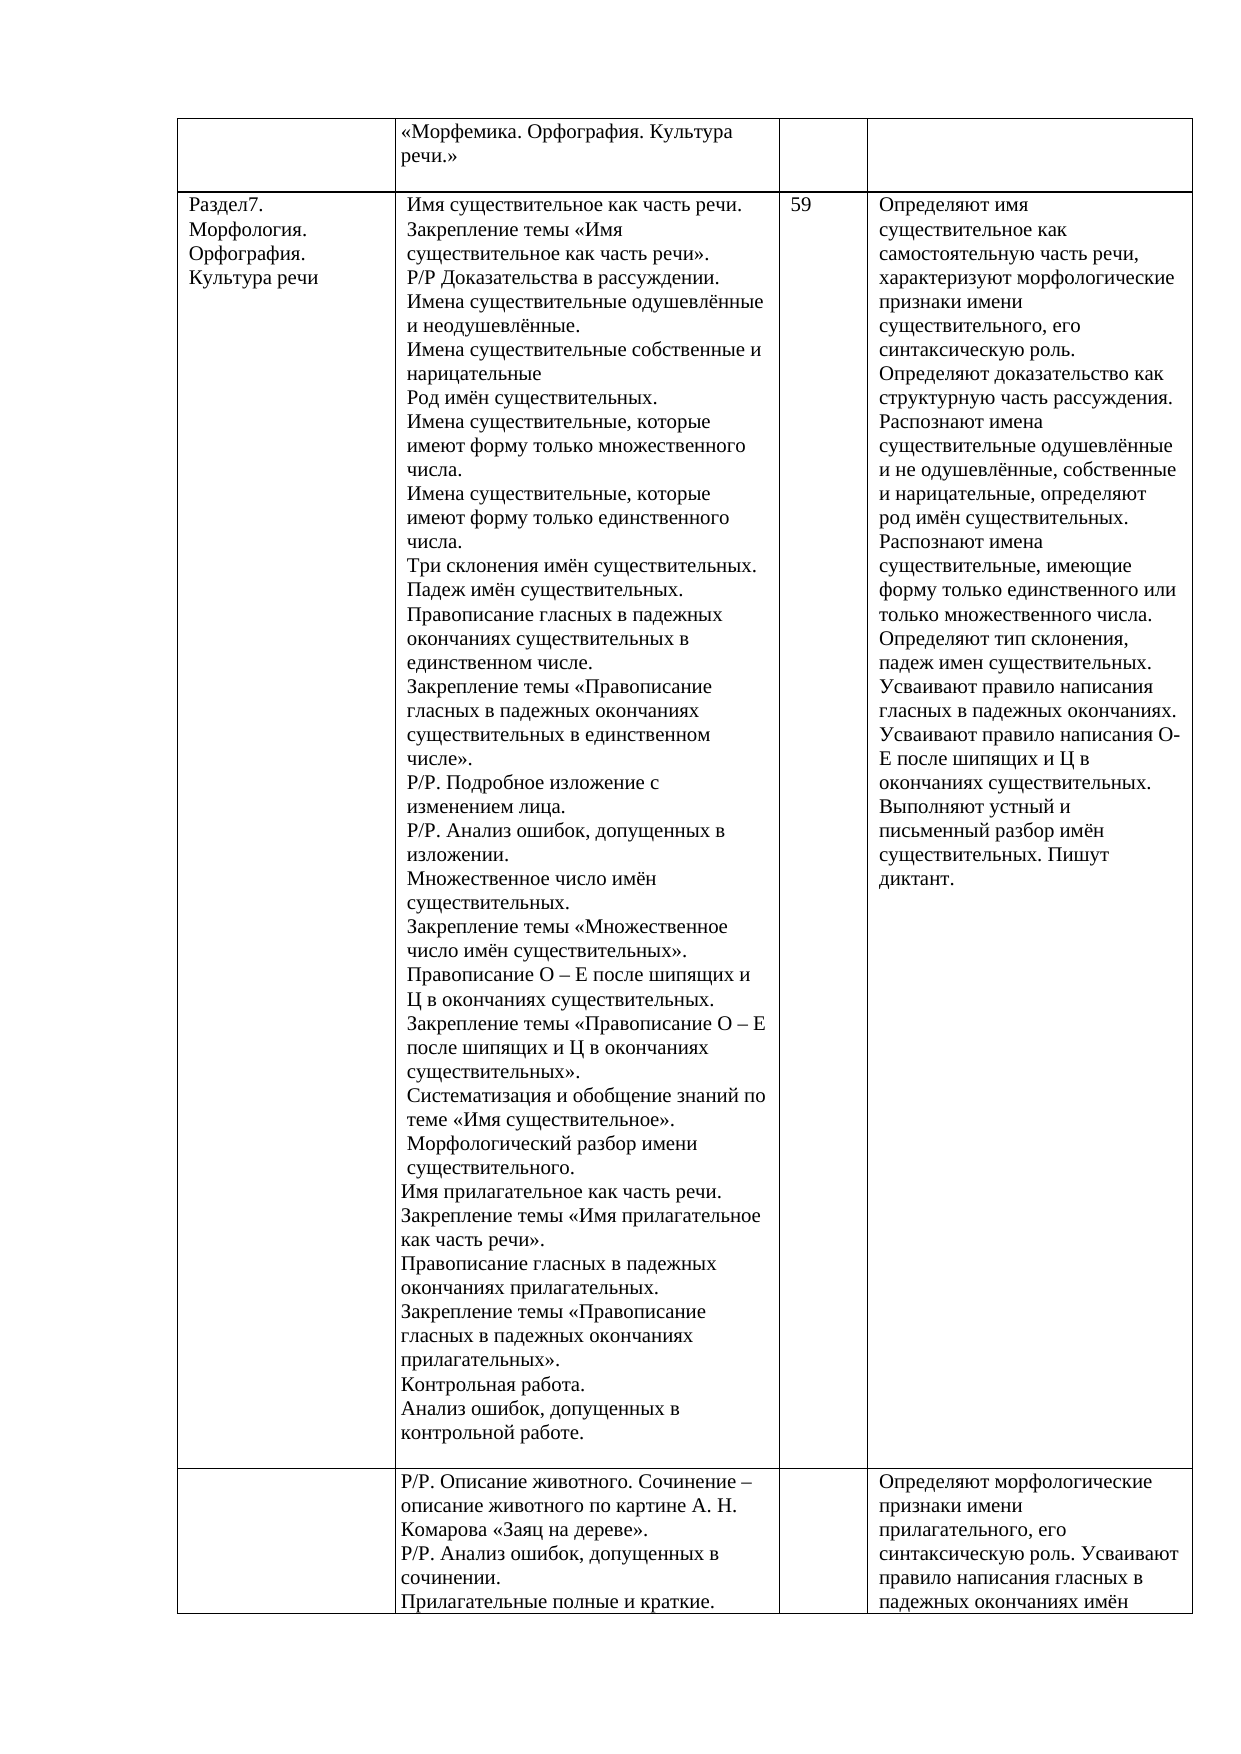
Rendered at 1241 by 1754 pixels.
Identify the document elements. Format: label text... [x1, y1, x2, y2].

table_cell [868, 119, 1192, 191]
table_cell 27 [780, 119, 867, 191]
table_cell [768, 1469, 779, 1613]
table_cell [178, 119, 395, 191]
table_cell Определяют имя существительное как самостоятельную часть речи, характеризуют морфологические признаки имени существительного, его синтаксическую роль. Определяют доказательство как структурную часть рассуждения. Распознают имена существительные одушевлённые и не одушевлённые, собственные и нарицательные, определяют род имён существительных. Распознают имена существительные, имеющие форму только единственного или только множественного числа. Определяют тип склонения, падеж имен существительных. Усваивают правило написания гласных в падежных окончаниях. Усваивают правило написания О- Е после шипящих и Ц в окончаниях существительных. Выполняют устный и письменный разбор имён существительных. Пишут диктант. [868, 193, 1192, 1468]
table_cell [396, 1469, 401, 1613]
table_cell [396, 119, 779, 191]
table_cell [780, 1469, 867, 1613]
table_cell [178, 1469, 395, 1613]
table_cell Имя существительное как часть речи. Закрепление темы «Имя существительное как часть речи». Р/Р Доказательства в рассуждении. Имена существительные одушевлённые и неодушевлённые. Имена существительные собственные и нарицательные Род имён существительных. Имена существительные, которые имеют форму только множественного числа. Имена существительные, которые имеют форму только единственного числа. Три склонения имён существительных. Падеж имён существительных. Правописание гласных в падежных окончаниях существительных в единственном числе. Закрепление темы «Правописание гласных в падежных окончаниях существительных в единственном числе». Р/Р. Подробное изложение с изменением лица. Р/Р. Анализ ошибок, допущенных в изложении. Множественное число имён существительных. Закрепление темы «Множественное число имён существительных». Правописание О – Е после шипящих и Ц в окончаниях существительных. Закрепление темы «Правописание О – Е после шипящих и Ц в окончаниях существительных». Систематизация и обобщение знаний по теме «Имя существительное». Морфологический разбор имени существительного. Имя прилагательное как часть речи. Закрепление темы «Имя прилагательное как часть речи». Правописание гласных в падежных окончаниях прилагательных. Закрепление темы «Правописание гласных в падежных окончаниях прилагательных». Контрольная работа. Анализ ошибок, допущенных в контрольной работе. [396, 193, 779, 1468]
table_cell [868, 1469, 1192, 1613]
table_cell 59 [780, 193, 867, 1468]
table_cell Раздел7. Морфология. Орфография. Культура речи [178, 193, 395, 1468]
